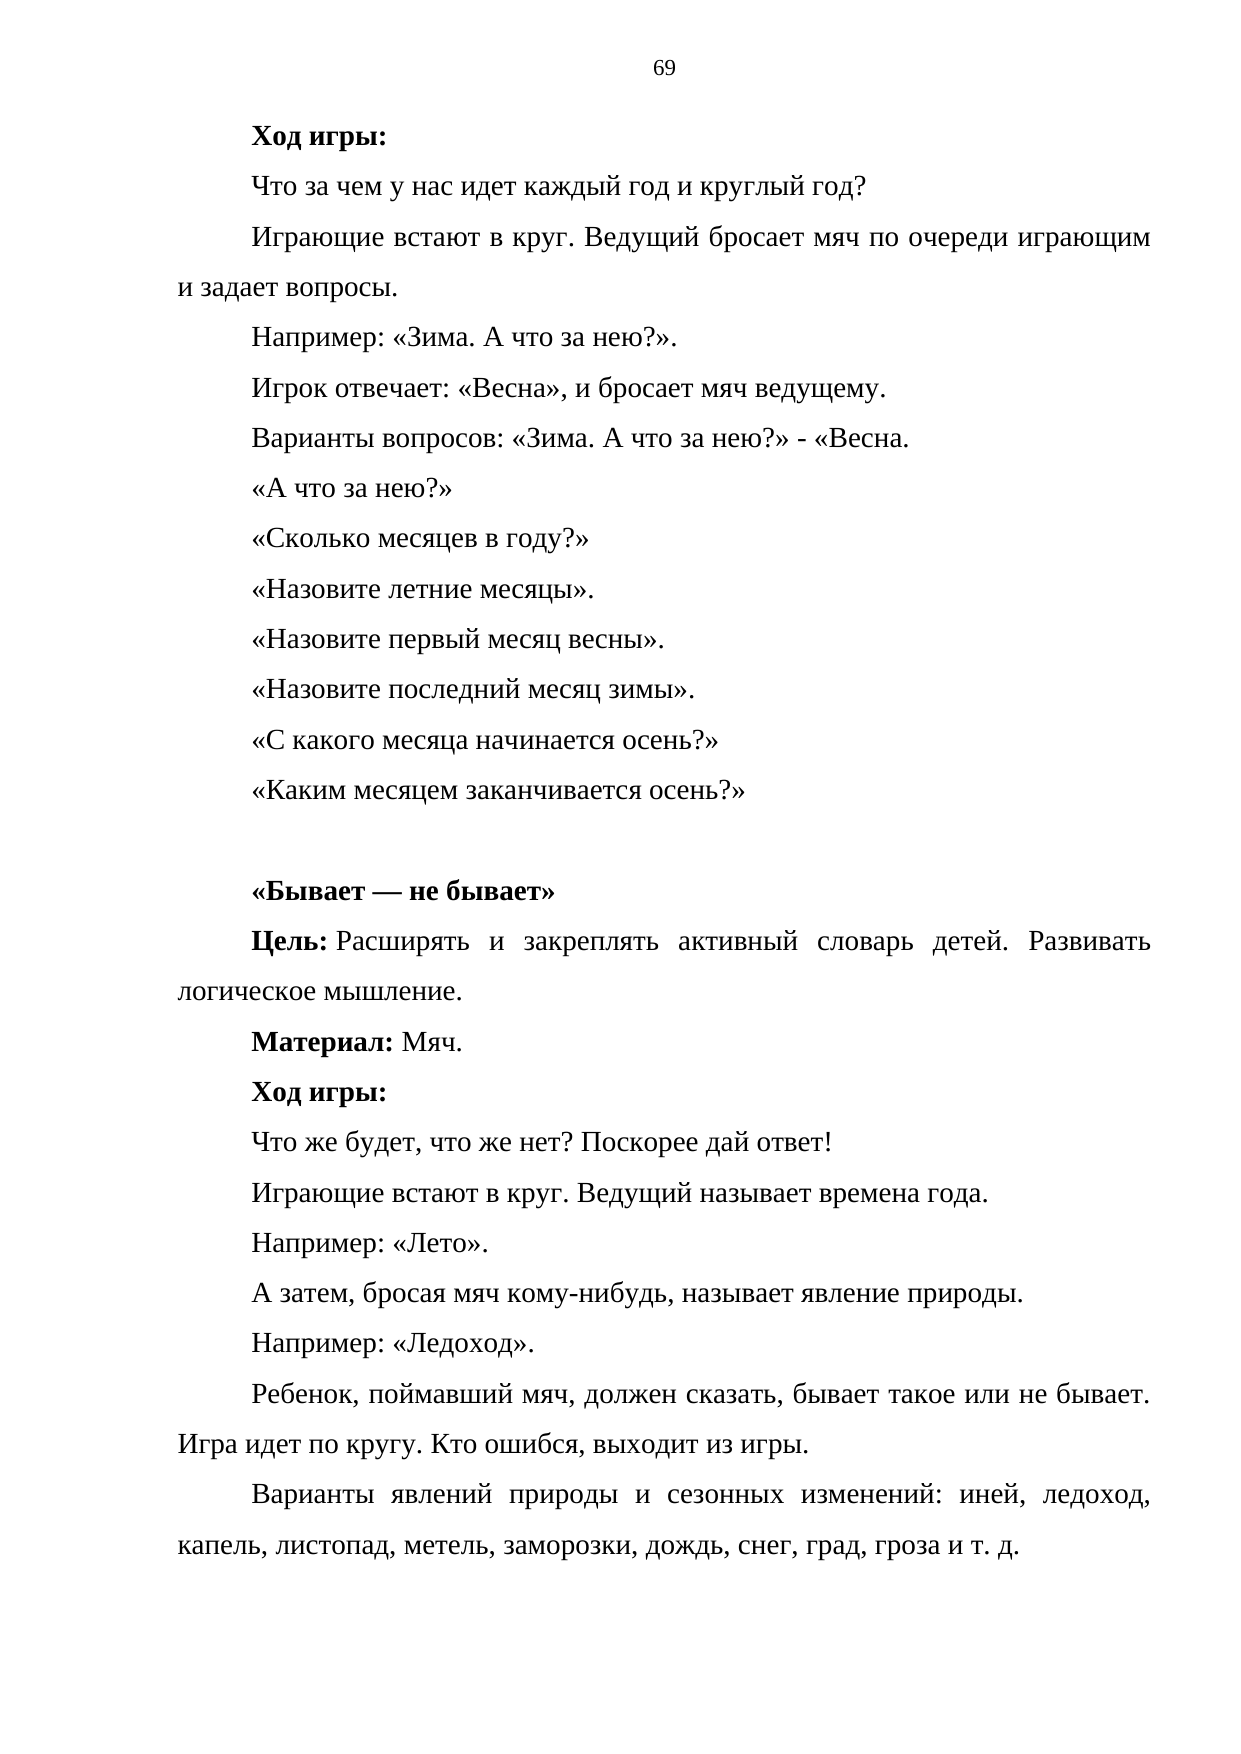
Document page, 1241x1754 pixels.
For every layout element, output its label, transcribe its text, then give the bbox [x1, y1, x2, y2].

list «Бывает — не бывает» [177, 873, 1152, 906]
list Ребенок, поймавший мяч, должен сказать, бывает такое или не бывает. Игра идет по кругу. Кто ошибся, выходит из игры. [177, 1376, 1152, 1460]
list «Назовите летние месяцы». [177, 571, 1152, 604]
list «Каким месяцем заканчивается осень?» [177, 772, 1152, 806]
list Что за чем у нас идет каждый год и круглый год? [177, 168, 1152, 202]
list Ход игры: [177, 1074, 1152, 1108]
list Варианты явлений природы и сезонных изменений: иней, ледоход, капель, листопад, метель, заморозки, дождь, снег, град, гроза и т. д. [177, 1477, 1152, 1560]
list Варианты вопросов: «Зима. А что за нею?» - «Весна. [177, 420, 1152, 453]
list Играющие встают в круг. Ведущий называет времена года. [177, 1175, 1152, 1208]
list Цель: Расширять и закреплять активный словарь детей. Развивать логическое мышление. [177, 923, 1152, 1007]
list «С какого месяца начинается осень?» [177, 722, 1152, 755]
list Ход игры: [177, 118, 1152, 152]
list «Назовите первый месяц весны». [177, 621, 1152, 655]
list Например: «Зима. А что за нею?». [177, 319, 1152, 353]
list «Назовите последний месяц зимы». [177, 672, 1152, 705]
list Например: «Лето». [177, 1225, 1152, 1258]
list Что же будет, что же нет? Поскорее дай ответ! [177, 1124, 1152, 1158]
list «А что за нею?» [177, 470, 1152, 504]
list «Сколько месяцев в году?» [177, 521, 1152, 554]
list Например: «Ледоход». [177, 1326, 1152, 1359]
list Игрок отвечает: «Весна», и бросает мяч ведущему. [177, 370, 1152, 403]
list Материал: Мяч. [177, 1024, 1152, 1057]
list А затем, бросая мяч кому-нибудь, называет явление природы. [177, 1275, 1152, 1309]
list Играющие встают в круг. Ведущий бросает мяч по очереди играющим и задает вопросы. [177, 219, 1152, 303]
